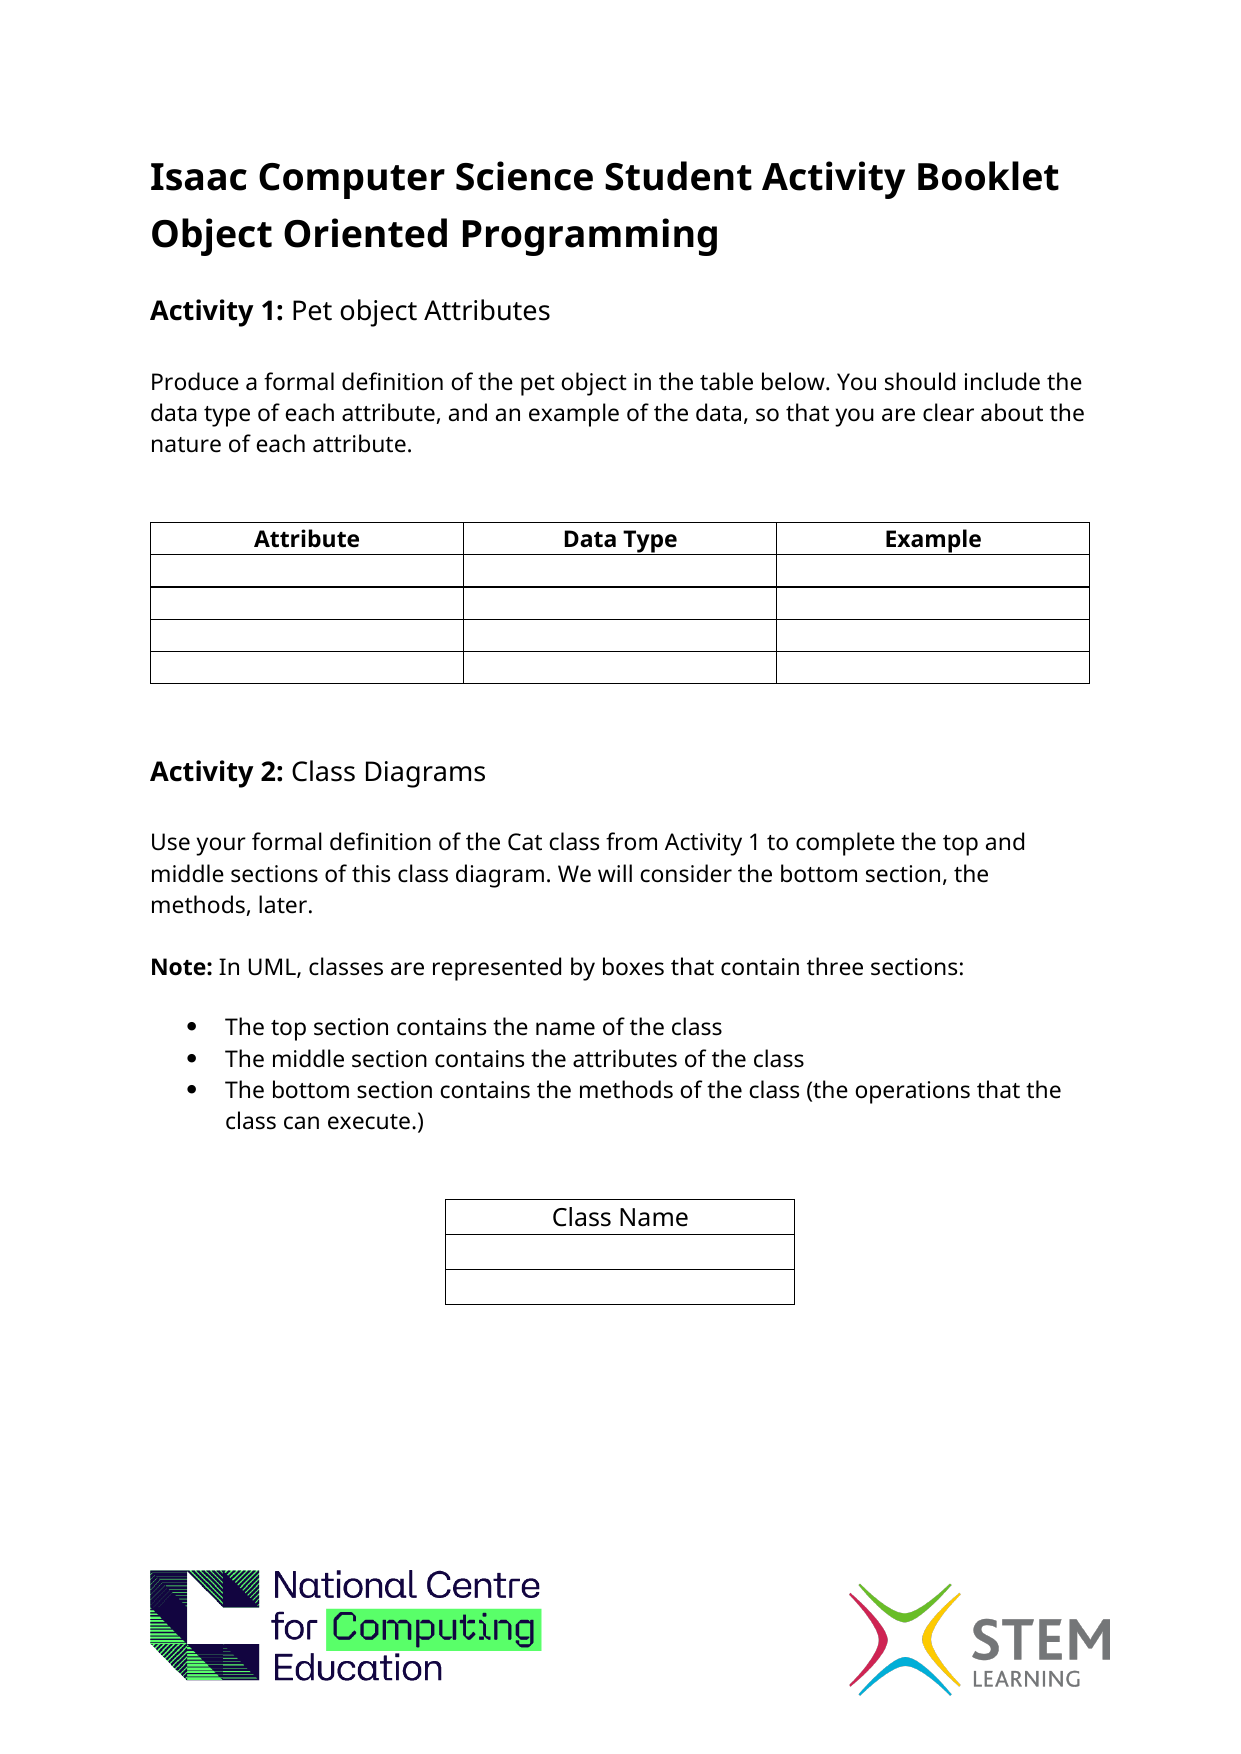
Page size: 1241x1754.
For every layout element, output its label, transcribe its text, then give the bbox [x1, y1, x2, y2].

list The middle section contains the attributes of the class [187, 1042, 1090, 1074]
table_header Example [777, 523, 1089, 554]
picture [835, 1570, 1123, 1709]
table_cell [777, 620, 1089, 651]
text Note: In UML, classes are represented by boxes that contain three sections: [150, 951, 1090, 1011]
table_cell [464, 620, 776, 651]
text Object Oriented Programming [150, 207, 1090, 258]
text Activity 1: Pet object Attributes [150, 292, 1090, 329]
table_header Class Name [446, 1200, 794, 1234]
table_cell [151, 620, 463, 651]
table_cell [151, 588, 463, 619]
table_cell [777, 588, 1089, 619]
table_cell [446, 1235, 794, 1269]
table_cell [464, 555, 776, 586]
table_cell [464, 588, 776, 619]
text Activity 2: Class Diagrams [150, 752, 1090, 789]
picture [150, 1570, 542, 1681]
table_header Attribute [151, 523, 463, 554]
table_cell [777, 652, 1089, 683]
table_cell [777, 555, 1089, 586]
text Produce a formal definition of the pet object in the table below. You should include the data type of each attribute, and an example of the data, so that you are clear about the nature of each attribute. [150, 366, 1090, 459]
list The bottom section contains the methods of the class (the operations that the class can execute.) [187, 1074, 1090, 1136]
table_cell [151, 555, 463, 586]
table_header Data Type [464, 523, 776, 554]
table_cell [446, 1270, 794, 1304]
text Use your formal definition of the Cat class from Activity 1 to complete the top and middle sections of this class diagram. We will consider the bottom section, the methods, later. [150, 826, 1090, 920]
list The top section contains the name of the class [187, 1011, 1090, 1042]
table_cell [151, 652, 463, 683]
table_cell [464, 652, 776, 683]
subtitle Isaac Computer Science Student Activity Booklet [150, 150, 1090, 201]
